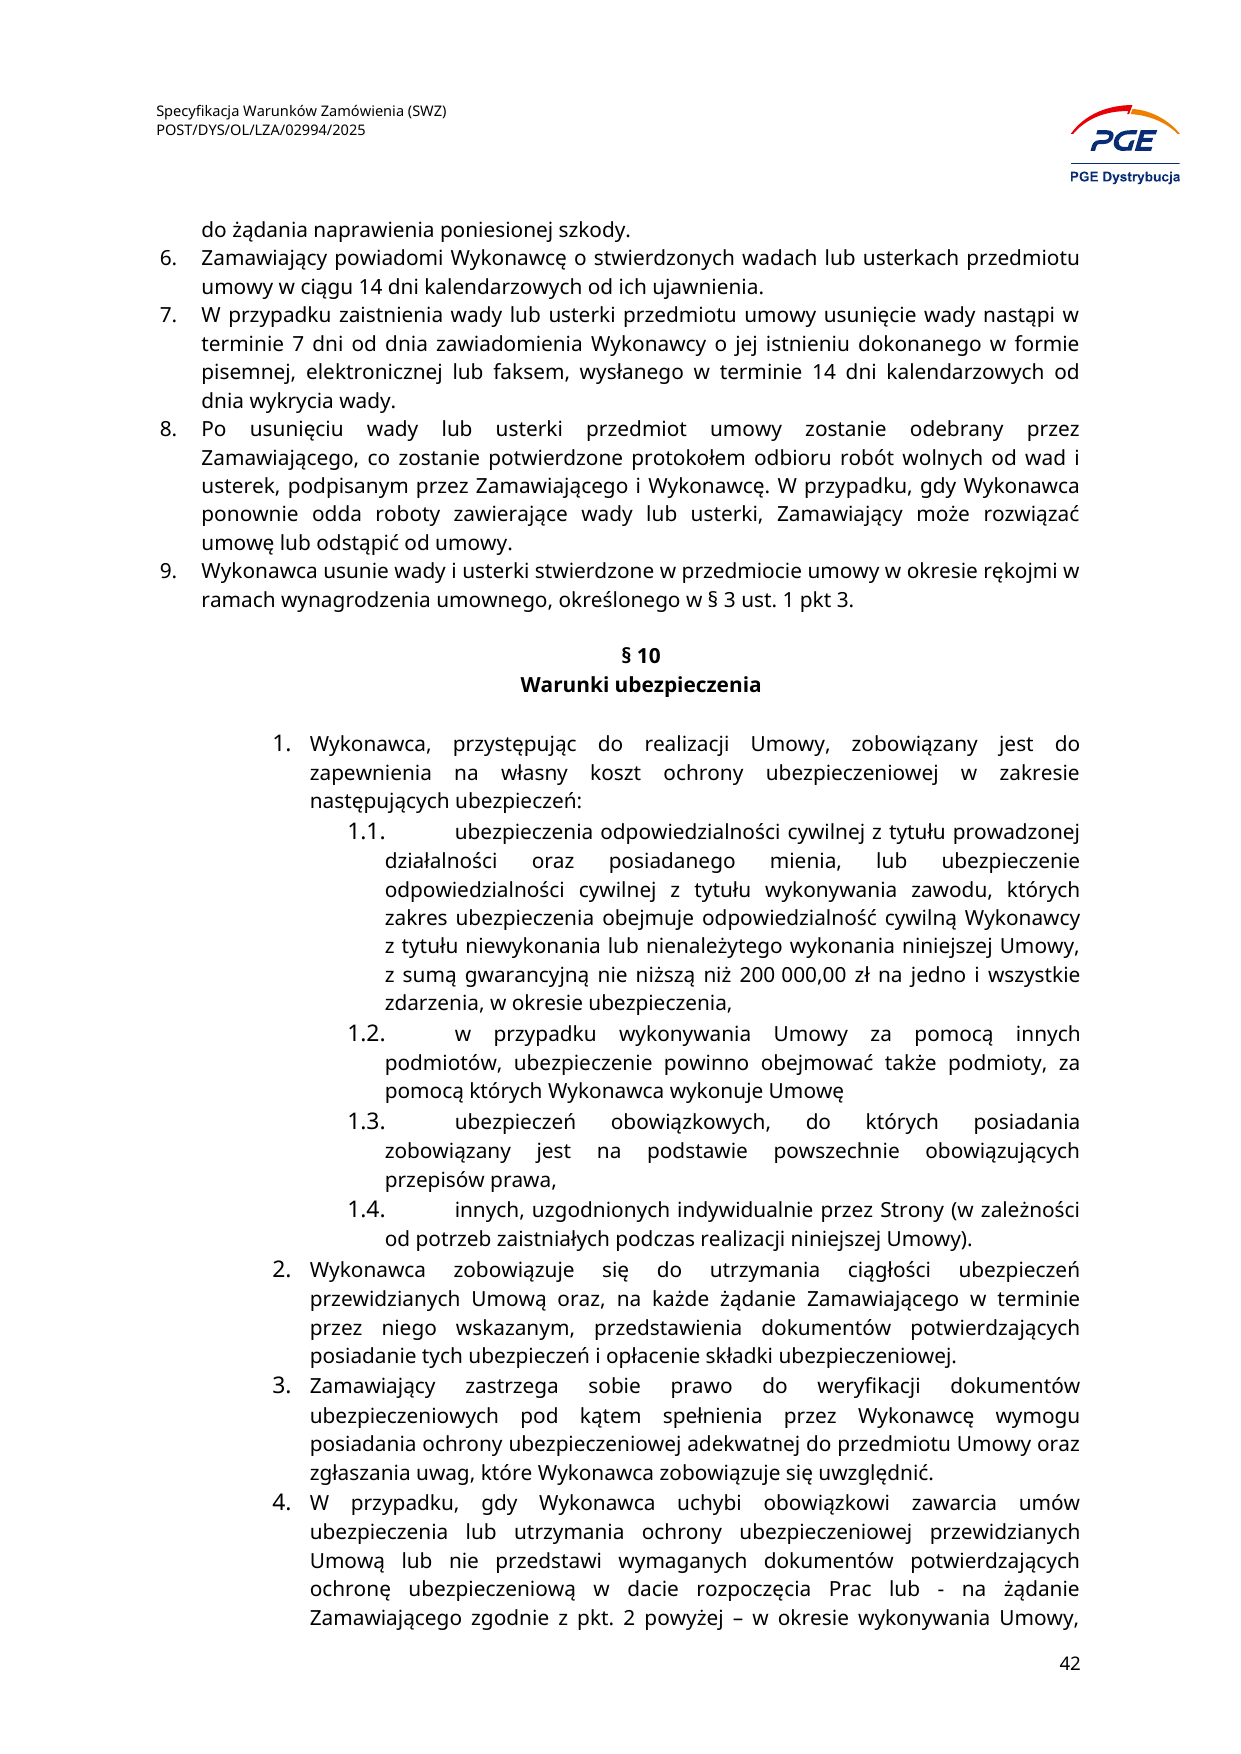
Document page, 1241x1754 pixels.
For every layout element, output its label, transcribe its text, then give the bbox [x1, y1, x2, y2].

text Warunki ubezpieczenia [201, 670, 1081, 698]
list w przypadku wykonywania Umowy za pomocą innych podmiotów, ubezpieczenie powinno obejmować także podmioty, za pomocą których Wykonawca wykonuje Umowę [347, 1017, 1081, 1105]
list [272, 1486, 1081, 1631]
list Zamawiający zastrzega sobie prawo do weryfikacji dokumentów ubezpieczeniowych pod kątem spełnienia przez Wykonawcę wymogu posiadania ochrony ubezpieczeniowej adekwatnej do przedmiotu Umowy oraz zgłaszania uwag, które Wykonawca zobowiązuje się uwzględnić. [272, 1369, 1081, 1486]
list W przypadku zaistnienia wady lub usterki przedmiotu umowy usunięcie wady nastąpi w terminie 7 dni od dnia zawiadomienia Wykonawcy o jej istnieniu dokonanego w formie pisemnej, elektronicznej lub faksem, wysłanego w terminie 14 dni kalendarzowych od dnia wykrycia wady. [159, 300, 1081, 414]
list Po usunięciu wady lub usterki przedmiot umowy zostanie odebrany przez Zamawiającego, co zostanie potwierdzone protokołem odbioru robót wolnych od wad i usterek, podpisanym przez Zamawiającego i Wykonawcę. W przypadku, gdy Wykonawca ponownie odda roboty zawierające wady lub usterki, Zamawiający może rozwiązać umowę lub odstąpić od umowy. [159, 414, 1081, 556]
list ubezpieczenia odpowiedzialności cywilnej z tytułu prowadzonej działalności oraz posiadanego mienia, lub ubezpieczenie odpowiedzialności cywilnej z tytułu wykonywania zawodu, których zakres ubezpieczenia obejmuje odpowiedzialność cywilną Wykonawcy z tytułu niewykonania lub nienależytego wykonania niniejszej Umowy, z sumą gwarancyjną nie niższą niż 200 000,00 zł na jedno i wszystkie zdarzenia, w okresie ubezpieczenia, [347, 815, 1081, 1017]
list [159, 215, 1081, 243]
list innych, uzgodnionych indywidualnie przez Strony (w zależności od potrzeb zaistniałych podczas realizacji niniejszej Umowy). [347, 1193, 1081, 1253]
list Zamawiający powiadomi Wykonawcę o stwierdzonych wadach lub usterkach przedmiotu umowy w ciągu 14 dni kalendarzowych od ich ujawnienia. [159, 243, 1081, 300]
list ubezpieczeń obowiązkowych, do których posiadania zobowiązany jest na podstawie powszechnie obowiązujących przepisów prawa, [347, 1105, 1081, 1193]
list Wykonawca, przystępując do realizacji Umowy, zobowiązany jest do zapewnienia na własny koszt ochrony ubezpieczeniowej w zakresie następujących ubezpieczeń: [272, 727, 1081, 815]
list Wykonawca usunie wady i usterki stwierdzone w przedmiocie umowy w okresie rękojmi w ramach wynagrodzenia umownego, określonego w § 3 ust. 1 pkt 3. [159, 556, 1081, 613]
list Wykonawca zobowiązuje się do utrzymania ciągłości ubezpieczeń przewidzianych Umową oraz, na każde żądanie Zamawiającego w terminie przez niego wskazanym, przedstawienia dokumentów potwierdzających posiadanie tych ubezpieczeń i opłacenie składki ubezpieczeniowej. [272, 1253, 1081, 1369]
text § 10 [201, 642, 1081, 670]
